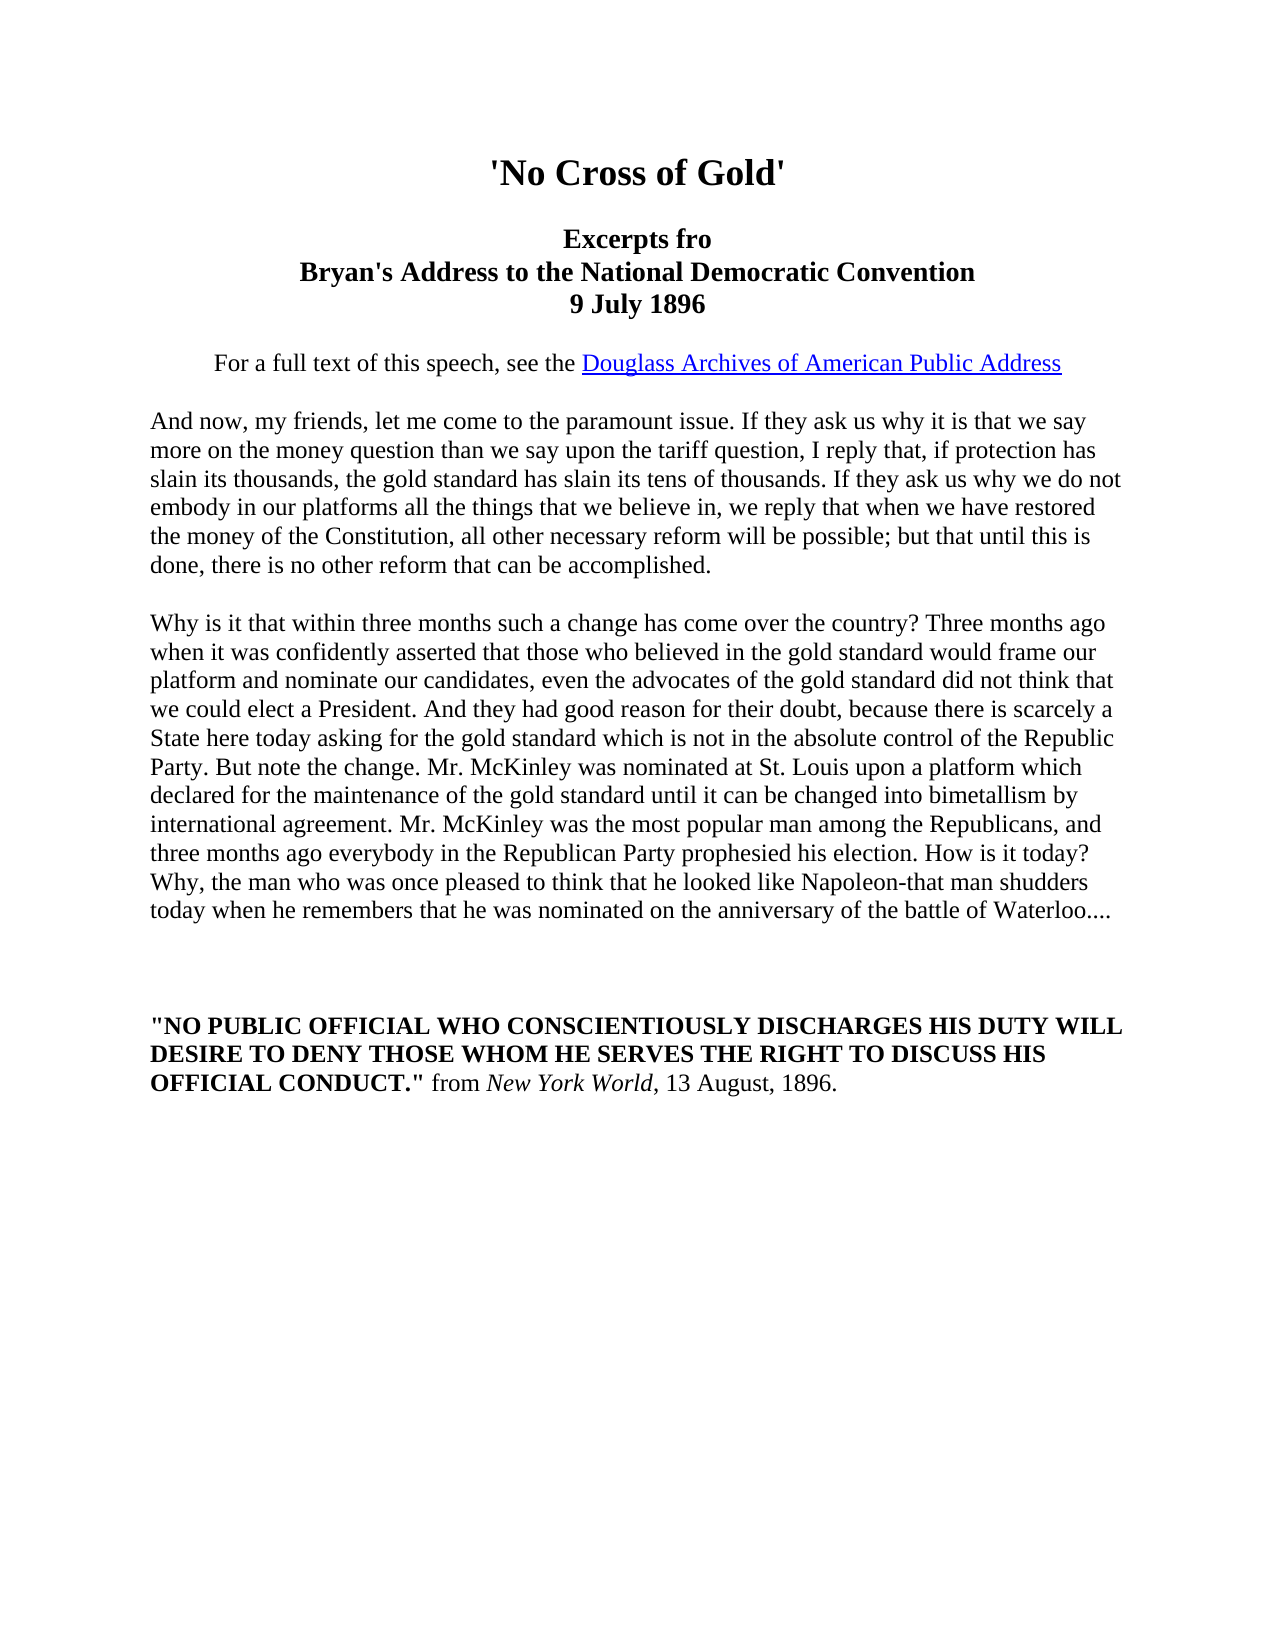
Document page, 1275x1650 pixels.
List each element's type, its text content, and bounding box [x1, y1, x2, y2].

text Why is it that within three months such a change has come over the country? Three months ago when it was confidently asserted that those who believed in the gold standard would frame our platform and nominate our candidates, even the advocates of the gold standard did not think that we could elect a President. And they had good reason for their doubt, because there is scarcely a State here today asking for the gold standard which is not in the absolute control of the Republic Party. But note the change. Mr. McKinley was nominated at St. Louis upon a platform which declared for the maintenance of the gold standard until it can be changed into bimetallism by international agreement. Mr. McKinley was the most popular man among the Republicans, and three months ago everybody in the Republican Party prophesied his election. How is it today? Why, the man who was once pleased to think that he looked like Napoleon-that man shudders today when he remembers that he was nominated on the anniversary of the battle of Waterloo.... [150, 608, 1125, 924]
text Excerpts fro Bryan's Address to the National Democratic Convention 9 July 1896 For a full text of this speech, see the Douglass Archives of American Public Address [150, 222, 1125, 377]
text 'No Cross of Gold' [150, 150, 1125, 193]
text And now, my friends, let me come to the paramount issue. If they ask us why it is that we say more on the money question than we say upon the tariff question, I reply that, if protection has slain its thousands, the gold standard has slain its tens of thousands. If they ask us why we do not embody in our platforms all the things that we believe in, we reply that when we have restored the money of the Constitution, all other necessary reform will be possible; but that until this is done, there is no other reform that can be accomplished. [150, 406, 1125, 579]
text "NO PUBLIC OFFICIAL WHO CONSCIENTIOUSLY DISCHARGES HIS DUTY WILL DESIRE TO DENY THOSE WHOM HE SERVES THE RIGHT TO DISCUSS HIS OFFICIAL CONDUCT." from New York World, 13 August, 1896. [150, 953, 1125, 1097]
